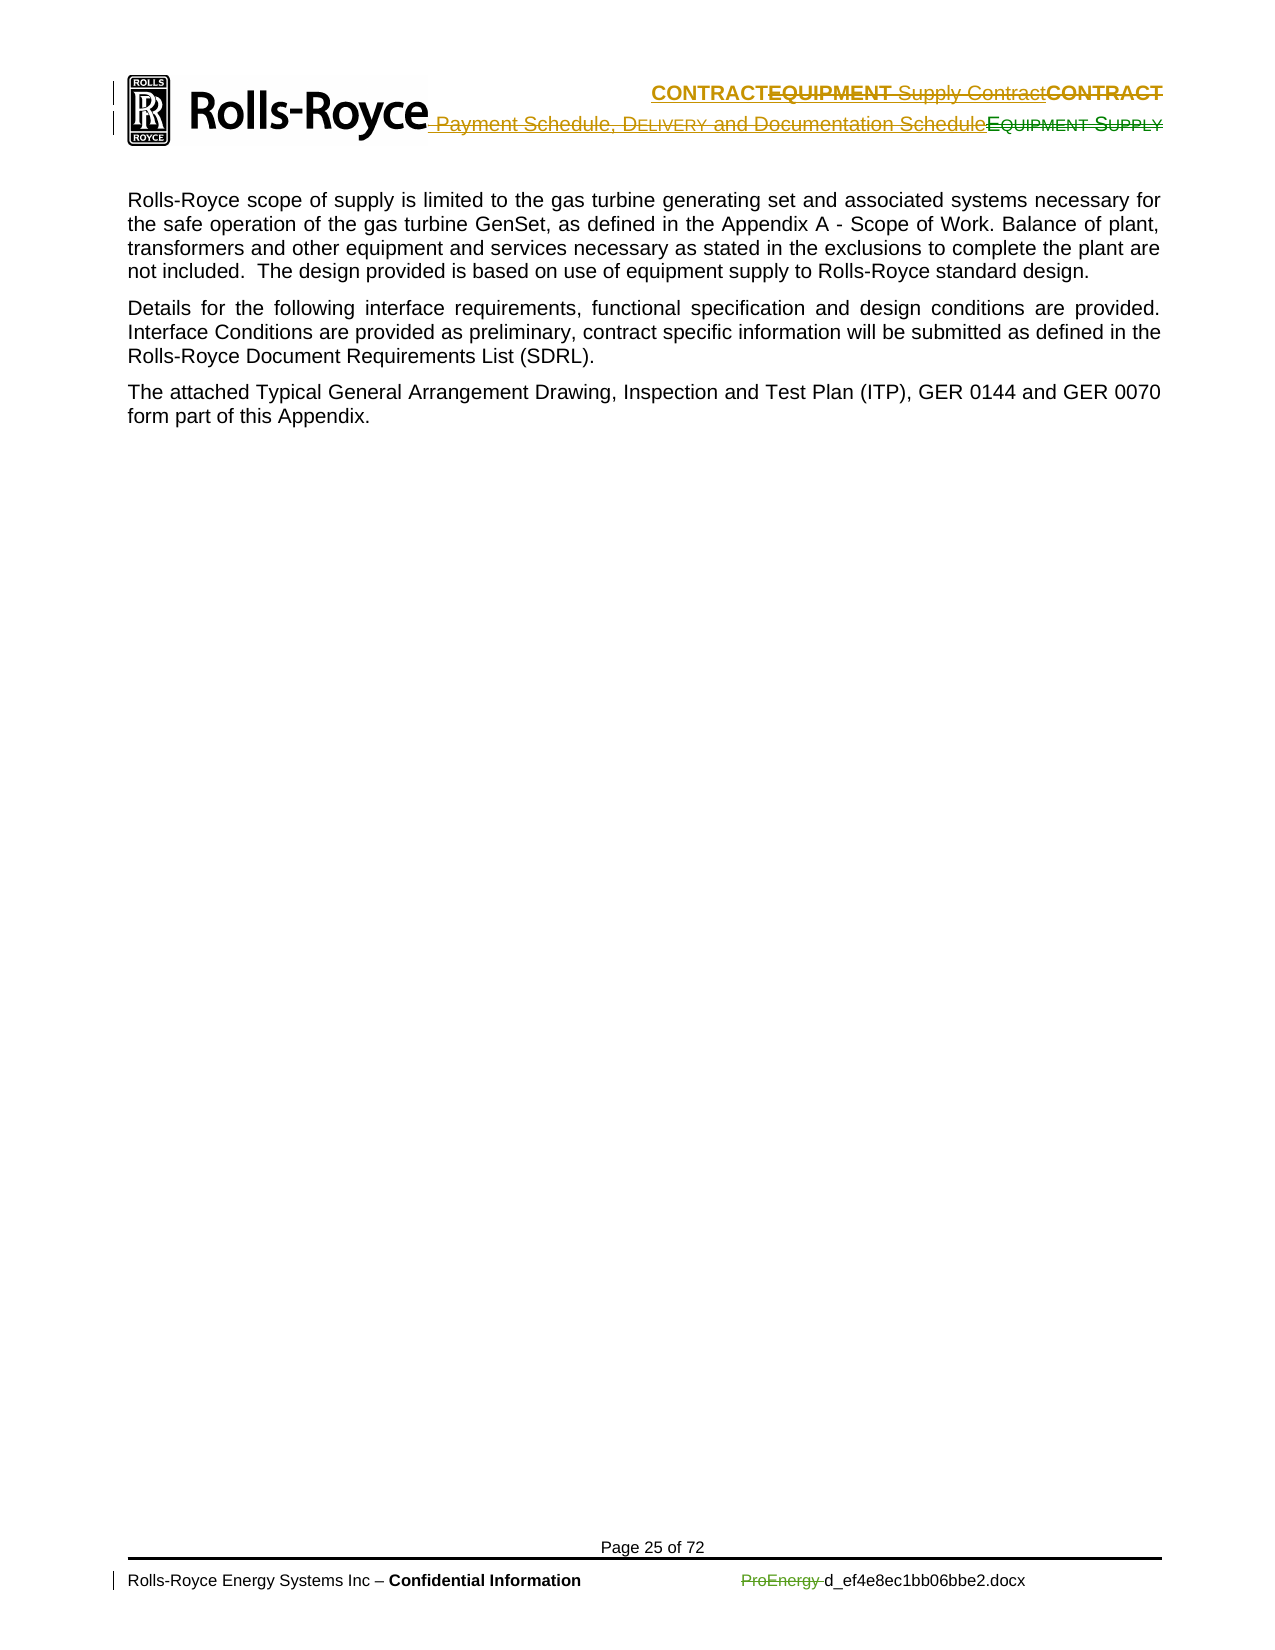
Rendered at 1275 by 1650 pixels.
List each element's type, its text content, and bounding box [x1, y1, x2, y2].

list The attached Typical General Arrangement Drawing, Inspection and Test Plan (ITP), GER 0144 and GER 0070 form part of this Appendix. [127, 380, 1162, 428]
text Rolls-Royce scope of supply is limited to the gas turbine generating set and associated systems necessary for the safe operation of the gas turbine GenSet, as defined in the Appendix A - Scope of Work. Balance of plant, transformers and other equipment and services necessary as stated in the exclusions to complete the plant are not included. The design provided is based on use of equipment supply to Rolls-Royce standard design. [127, 187, 1162, 283]
picture [127, 75, 428, 146]
text Details for the following interface requirements, functional specification and design conditions are provided. Interface Conditions are provided as preliminary, contract specific information will be submitted as defined in the Rolls-Royce Document Requirements List (SDRL). [127, 296, 1162, 368]
